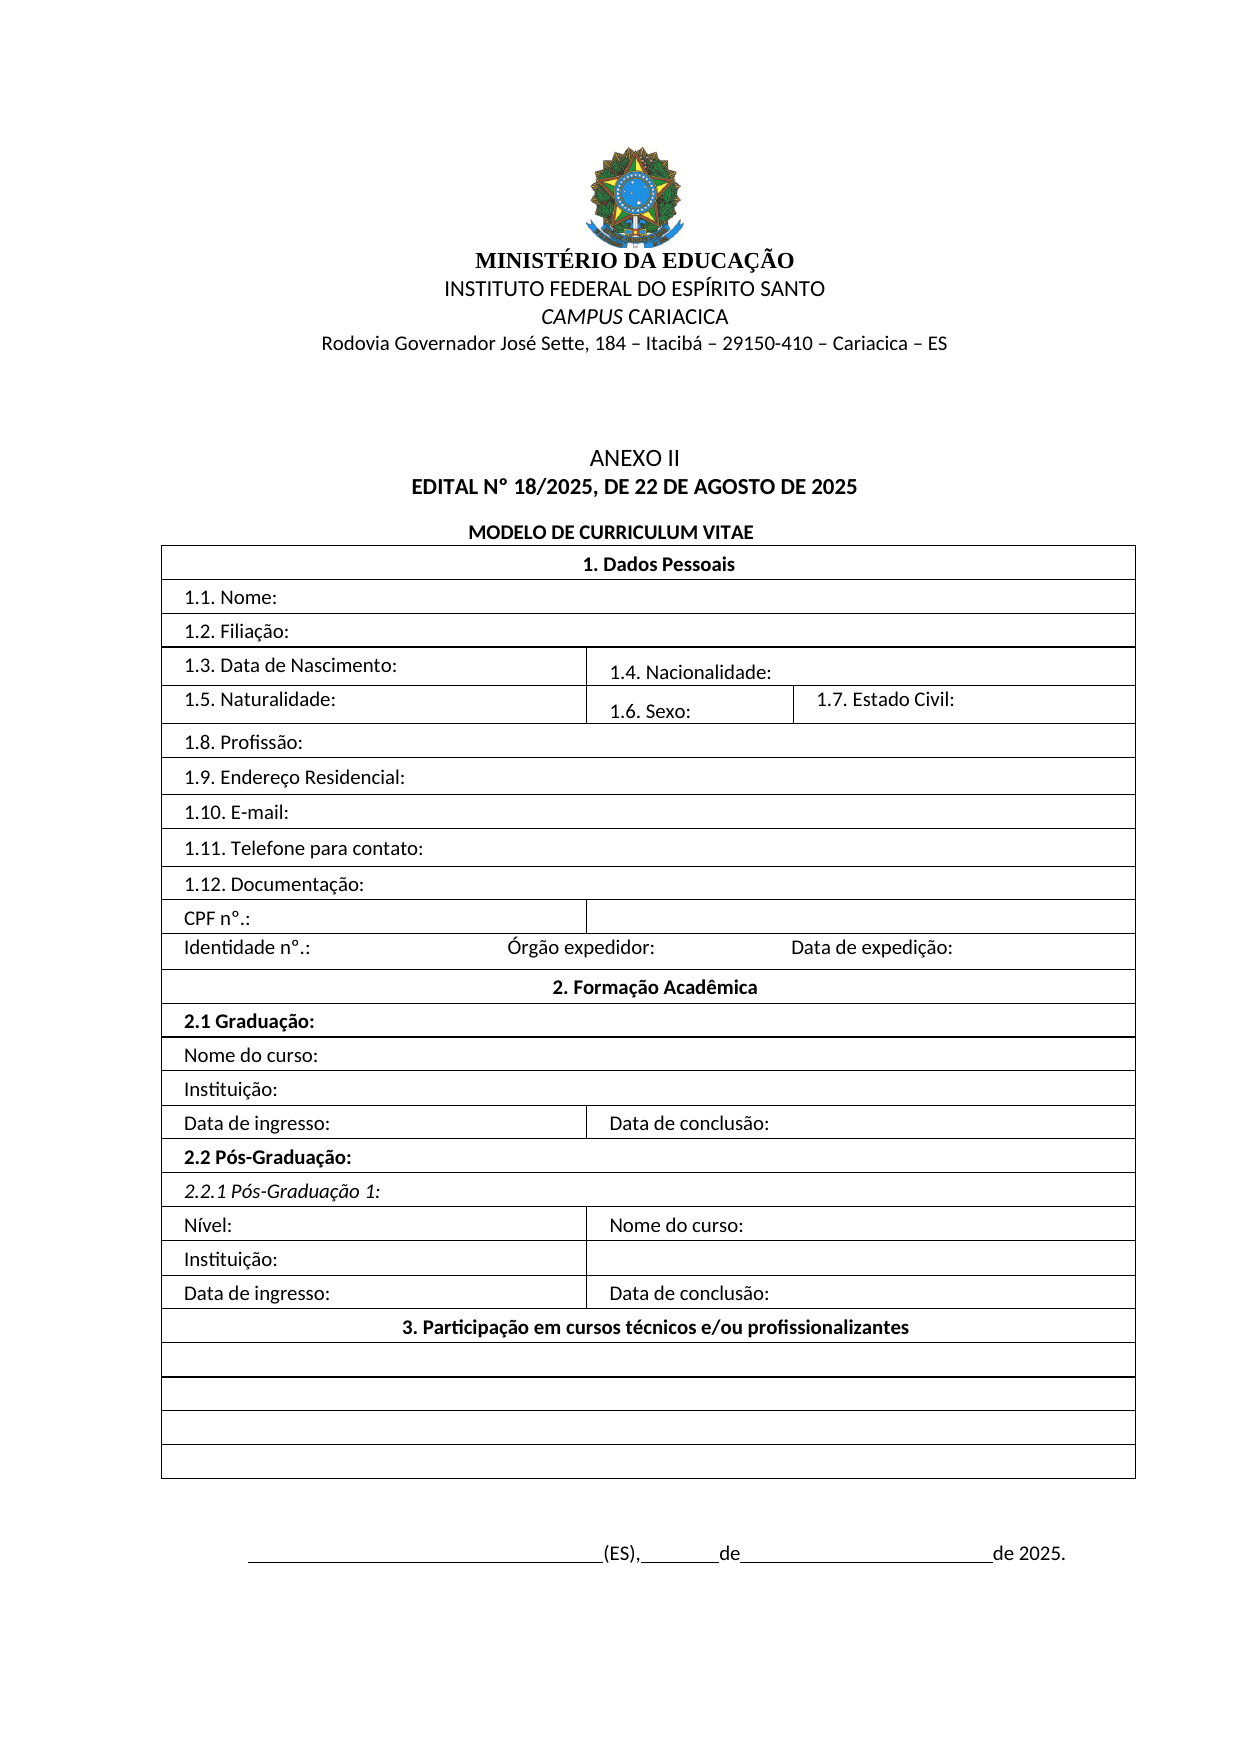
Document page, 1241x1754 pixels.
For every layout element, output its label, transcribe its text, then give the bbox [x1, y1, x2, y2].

table_cell 1.9. Endereço Residencial: [162, 758, 1135, 794]
table_cell [587, 900, 1135, 933]
table_cell 1.10. E-mail: [162, 795, 1135, 827]
table_cell Identidade nº.: Órgão expedidor: Data de expedição: [162, 934, 1135, 969]
table_cell Nível: [162, 1207, 586, 1240]
text EDITAL Nº 18/2025, DE 22 DE AGOSTO DE 2025 [148, 472, 1122, 500]
text (ES), de de 2025. [248, 1540, 1122, 1565]
table_cell 1.2. Filiação: [162, 614, 1135, 646]
table_cell 1.6. Sexo: [587, 686, 793, 723]
table_cell 2.1 Graduação: [162, 1004, 1135, 1036]
picture [586, 147, 684, 248]
table_cell 2.2.1 Pós-Graduação 1: [162, 1173, 1135, 1206]
table_cell Instituição: [162, 1241, 586, 1274]
table_cell [162, 1343, 1135, 1376]
table_cell CPF nº.: [162, 900, 586, 933]
table_cell [162, 1411, 1135, 1444]
table_cell Nome do curso: [162, 1038, 1135, 1070]
table_cell 1.11. Telefone para contato: [162, 829, 1135, 866]
text ANEXO II [148, 442, 1122, 472]
table_cell 2.2 Pós-Graduação: [162, 1139, 1135, 1172]
table_cell [587, 1241, 1135, 1274]
table_cell [162, 1445, 1135, 1478]
table_cell Data de ingresso: [162, 1276, 586, 1308]
table_cell 1.12. Documentação: [162, 867, 1135, 899]
table_cell [162, 1378, 1135, 1410]
table_cell 3. Participação em cursos técnicos e/ou profissionalizantes [162, 1309, 1135, 1342]
subtitle MODELO DE CURRICULUM VITAE [435, 519, 786, 545]
table_cell 1.5. Naturalidade: [162, 686, 586, 723]
table_cell 1.1. Nome: [162, 580, 1135, 613]
table_cell Data de conclusão: [587, 1276, 1135, 1308]
table_cell Data de conclusão: [587, 1106, 1135, 1138]
table_cell 1.8. Profissão: [162, 724, 1135, 757]
table_cell 1.3. Data de Nascimento: [162, 648, 586, 685]
table_header 1. Dados Pessoais [162, 546, 1135, 579]
table_cell 2. Formação Acadêmica [162, 970, 1135, 1002]
table_cell Instituição: [162, 1071, 1135, 1104]
table_cell Nome do curso: [587, 1207, 1135, 1240]
table_cell 1.4. Nacionalidade: [587, 648, 1135, 685]
table_cell 1.7. Estado Civil: [794, 686, 1135, 723]
table_cell Data de ingresso: [162, 1106, 586, 1138]
